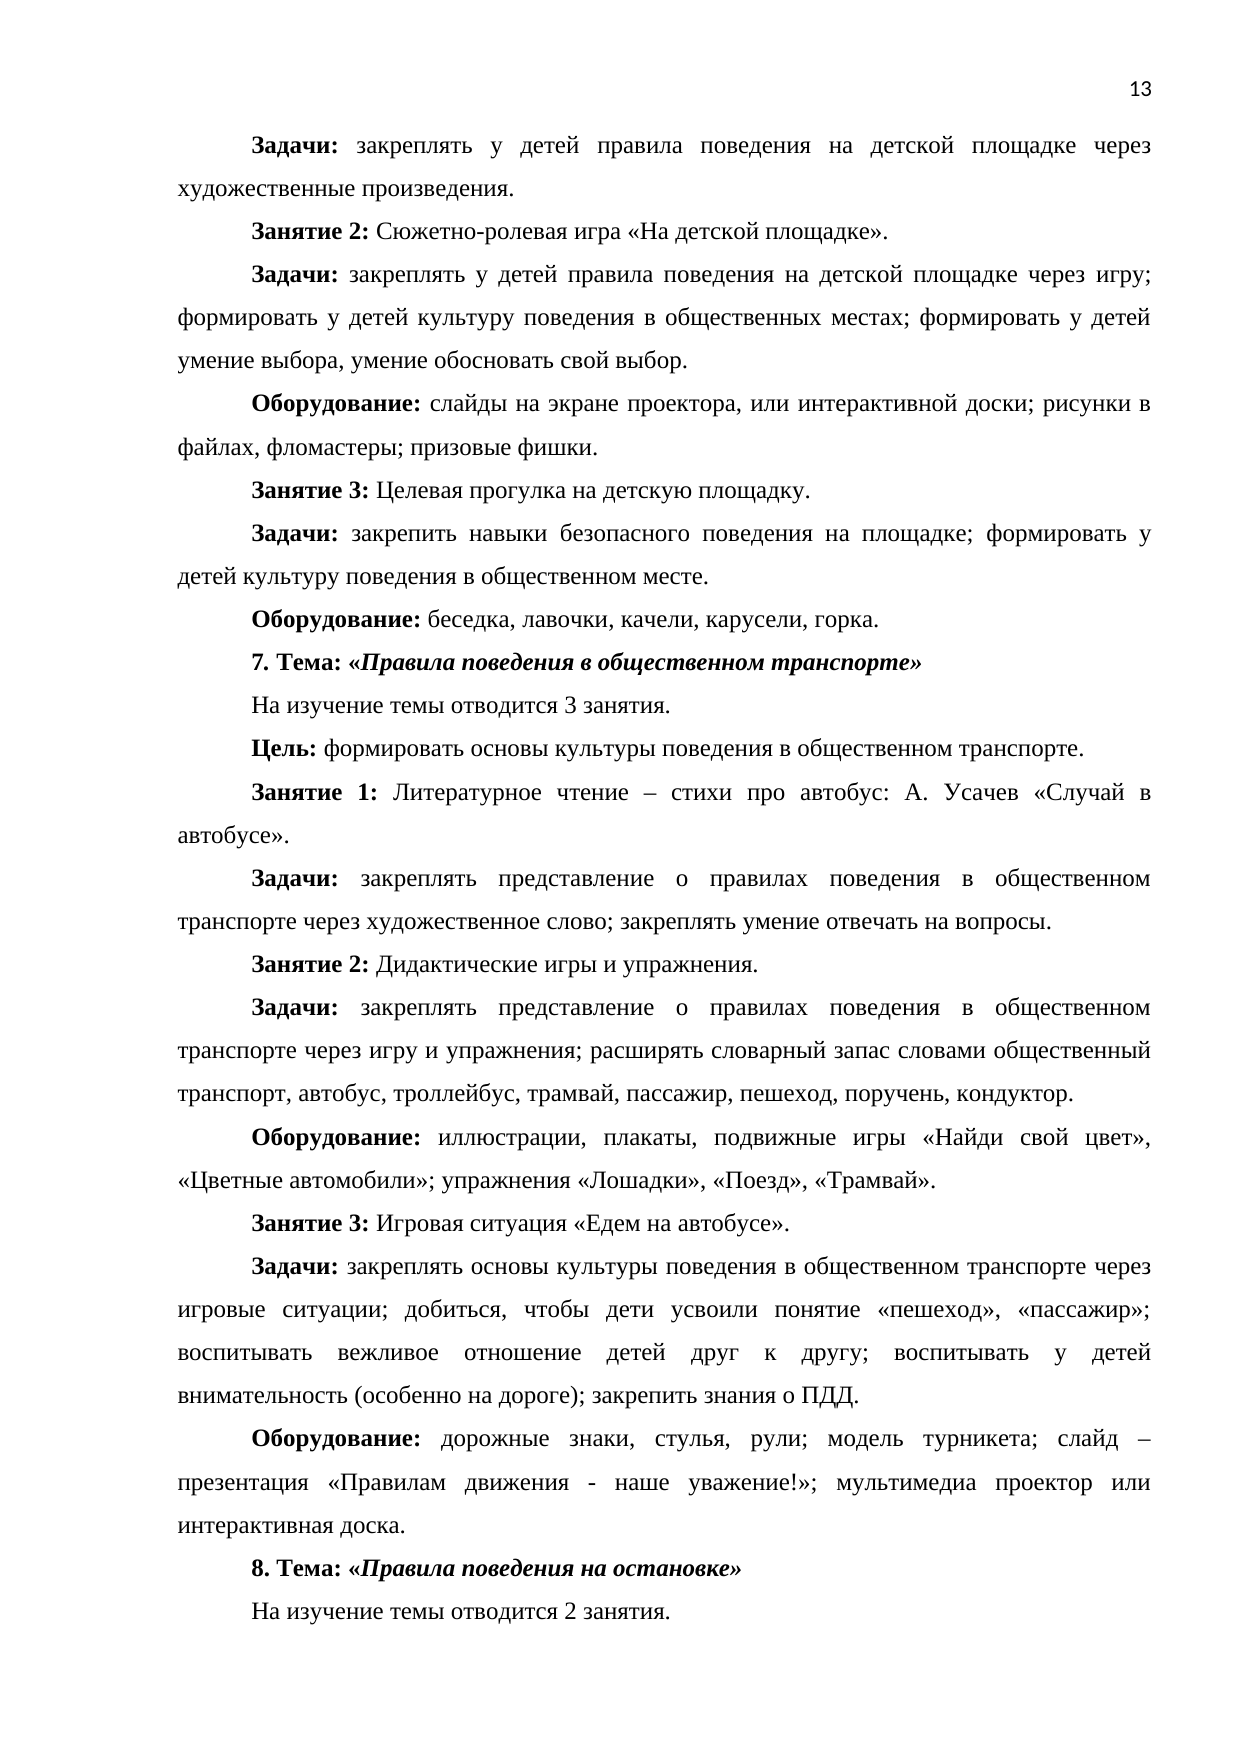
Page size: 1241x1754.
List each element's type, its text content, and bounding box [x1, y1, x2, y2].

text Занятие 3: Игровая ситуация «Едем на автобусе». [177, 1208, 1152, 1237]
text Задачи: закреплять основы культуры поведения в общественном транспорте через игровые ситуации; добиться, чтобы дети усвоили понятие «пешеход», «пассажир»; воспитывать вежливое отношение детей друг к другу; воспитывать у детей внимательность (особенно на дороге); закрепить знания о ПДД. [177, 1251, 1152, 1409]
text Задачи: закреплять представление о правилах поведения в общественном транспорте через художественное слово; закреплять умение отвечать на вопросы. [177, 863, 1152, 935]
text Занятие 1: Литературное чтение – стихи про автобус: А. Усачев «Случай в автобусе». [177, 777, 1152, 848]
text Задачи: закреплять представление о правилах поведения в общественном транспорте через игру и упражнения; расширять словарный запас словами общественный транспорт, автобус, троллейбус, трамвай, пассажир, пешеход, поручень, кондуктор. [177, 992, 1152, 1107]
text 8. Тема: «Правила поведения на остановке» [177, 1553, 1152, 1582]
text На изучение темы отводится 3 занятия. [177, 690, 1152, 719]
text Задачи: закреплять у детей правила поведения на детской площадке через игру; формировать у детей культуру поведения в общественных местах; формировать у детей умение выбора, умение обосновать свой выбор. [177, 259, 1152, 374]
text Занятие 2: Сюжетно-ролевая игра «На детской площадке». [177, 216, 1152, 245]
text Занятие 3: Целевая прогулка на детскую площадку. [177, 475, 1152, 503]
text Оборудование: иллюстрации, плакаты, подвижные игры «Найди свой цвет», «Цветные автомобили»; упражнения «Лошадки», «Поезд», «Трамвай». [177, 1122, 1152, 1193]
text На изучение темы отводится 2 занятия. [177, 1596, 1152, 1625]
text Цель: формировать основы культуры поведения в общественном транспорте. [177, 733, 1152, 762]
text Оборудование: дорожные знаки, стулья, рули; модель турникета; слайд – презентация «Правилам движения - наше уважение!»; мультимедиа проектор или интерактивная доска. [177, 1423, 1152, 1538]
text Оборудование: слайды на экране проектора, или интерактивной доски; рисунки в файлах, фломастеры; призовые фишки. [177, 388, 1152, 460]
text Задачи: закреплять у детей правила поведения на детской площадке через художественные произведения. [177, 130, 1152, 202]
text Оборудование: беседка, лавочки, качели, карусели, горка. [177, 604, 1152, 633]
text Задачи: закрепить навыки безопасного поведения на площадке; формировать у детей культуру поведения в общественном месте. [177, 518, 1152, 590]
text 7. Тема: «Правила поведения в общественном транспорте» [177, 647, 1152, 676]
text Занятие 2: Дидактические игры и упражнения. [177, 949, 1152, 978]
